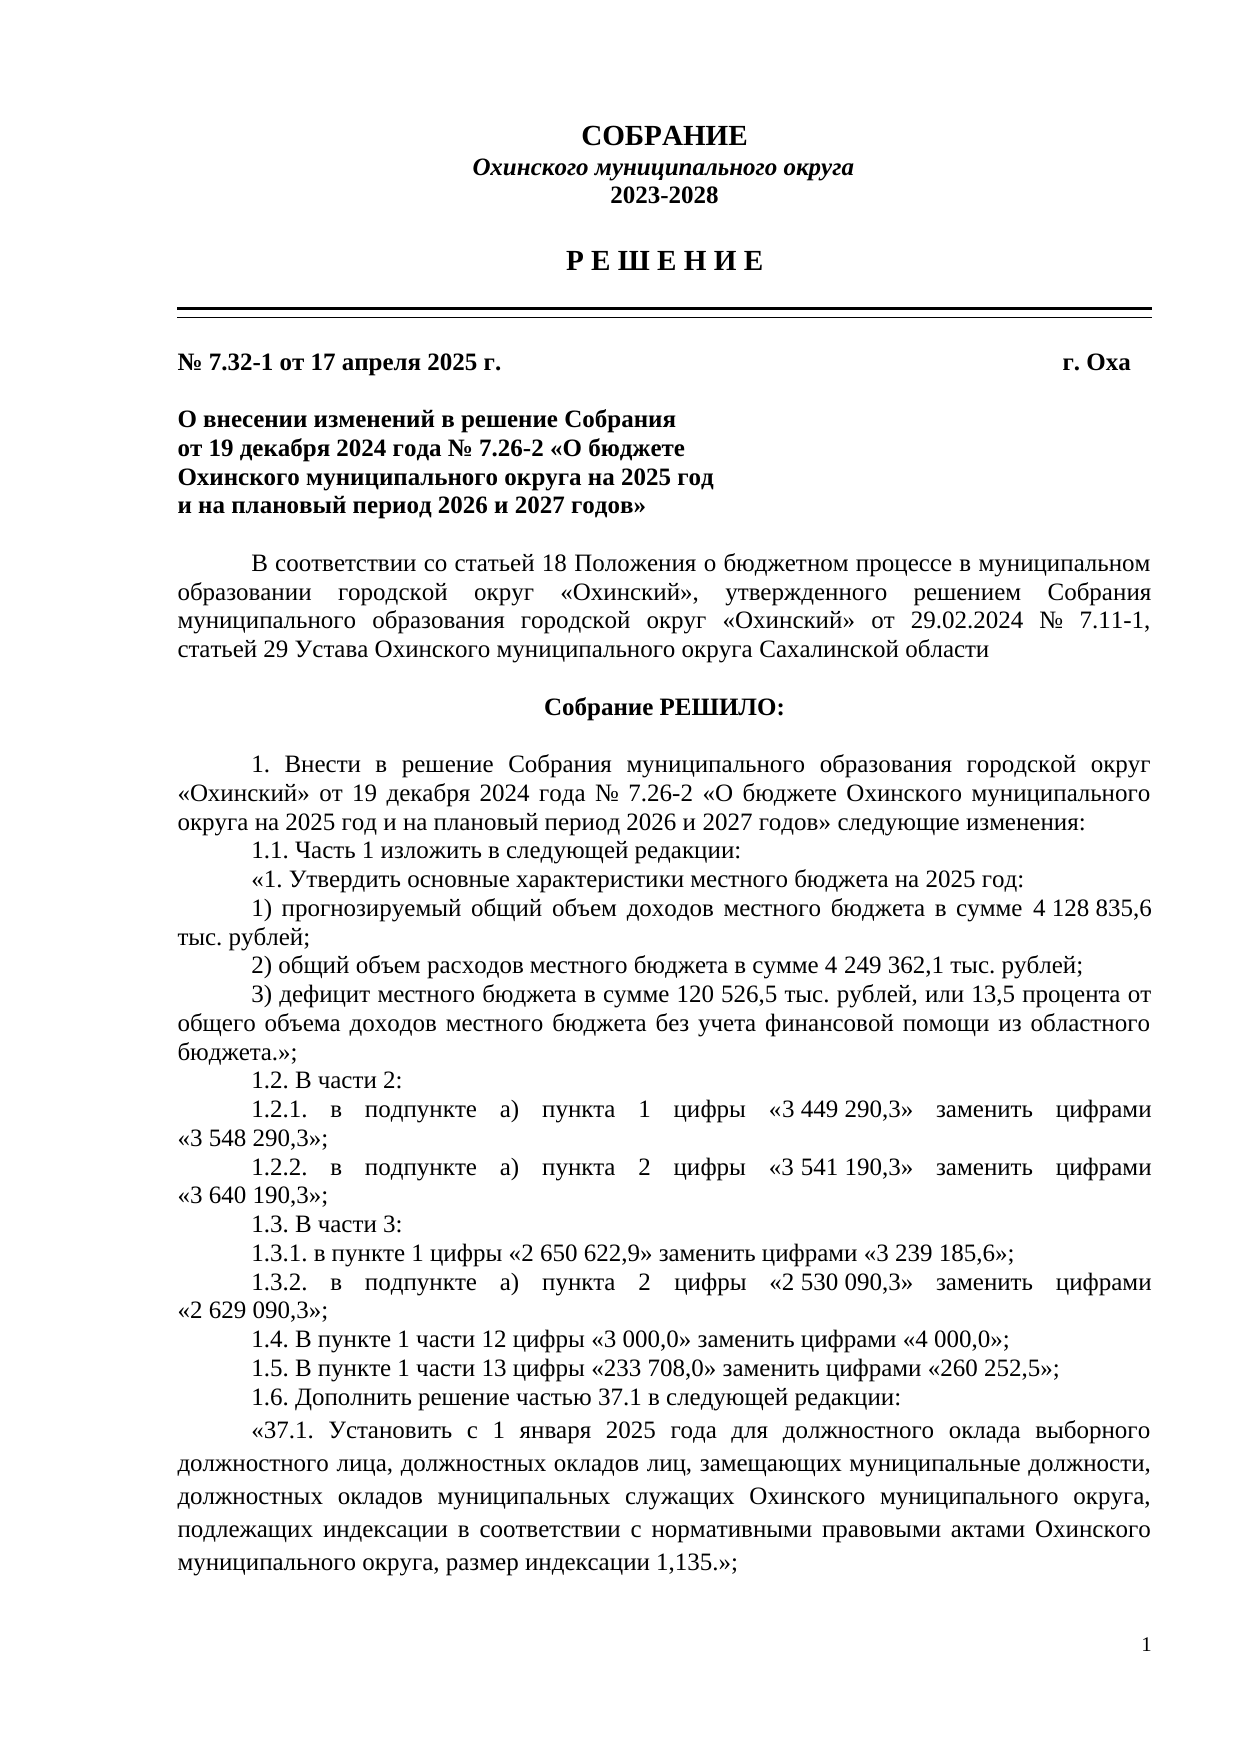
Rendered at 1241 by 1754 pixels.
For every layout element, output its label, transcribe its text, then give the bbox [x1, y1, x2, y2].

text 1.2. В части 2: [177, 1066, 1152, 1094]
text «37.1. Установить с 1 января 2025 года для должностного оклада выборного должностного лица, должностных окладов лиц, замещающих муниципальные должности, должностных окладов муниципальных служащих Охинского муниципального округа, подлежащих индексации в соответствии с нормативными правовыми актами Охинского муниципального округа, размер индексации 1,135.»; [177, 1415, 1152, 1576]
text В соответствии со статьей 18 Положения о бюджетном процессе в муниципальном образовании городской округ «Охинский», утвержденного решением Собрания муниципального образования городской округ «Охинский» от 29.02.2024 № 7.11-1, статьей 29 Устава Охинского муниципального округа Сахалинской области [177, 548, 1152, 663]
text 3) дефицит местного бюджета в сумме 120 526,5 тыс. рублей, или 13,5 процента от общего объема доходов местного бюджета без учета финансовой помощи из областного бюджета.»; [177, 979, 1152, 1066]
text 1.4. В пункте 1 части 12 цифры «3 000,0» заменить цифрами «4 000,0»; [177, 1324, 1152, 1353]
text 1.2.2. в подпункте а) пункта 2 цифры «3 541 190,3» заменить цифрами «3 640 190,3»; [177, 1152, 1152, 1209]
text 1.3.2. в подпункте а) пункта 2 цифры «2 530 090,3» заменить цифрами «2 629 090,3»; [177, 1267, 1152, 1324]
text 1.3.1. в пункте 1 цифры «2 650 622,9» заменить цифрами «3 239 185,6»; [177, 1238, 1152, 1267]
text О внесении изменений в решение Собрания [177, 404, 1152, 433]
text 1.3. В части 3: [177, 1209, 1152, 1238]
text 1) прогнозируемый общий объем доходов местного бюджета в сумме 4 128 835,6 тыс. рублей; [177, 893, 1152, 951]
text 1.5. В пункте 1 части 13 цифры «233 708,0» заменить цифрами «260 252,5»; [177, 1353, 1152, 1382]
text 2023-2028 [177, 180, 1152, 209]
text Охинского муниципального округа [177, 152, 1152, 180]
text 1.2.1. в подпункте а) пункта 1 цифры «3 449 290,3» заменить цифрами «3 548 290,3»; [177, 1094, 1152, 1152]
text «1. Утвердить основные характеристики местного бюджета на 2025 год: [177, 864, 1152, 893]
text Собрание РЕШИЛО: [177, 692, 1152, 721]
text 1. Внести в решение Собрания муниципального образования городской округ «Охинский» от 19 декабря 2024 года № 7.26-2 «О бюджете Охинского муниципального округа на 2025 год и на плановый период 2026 и 2027 годов» следующие изменения: [177, 749, 1152, 836]
text Охинского муниципального округа на 2025 год [177, 462, 1152, 491]
text 1.1. Часть 1 изложить в следующей редакции: [177, 836, 1152, 864]
text СОБРАНИЕ [177, 118, 1152, 152]
text 2) общий объем расходов местного бюджета в сумме 4 249 362,1 тыс. рублей; [177, 951, 1152, 979]
text 1.6. Дополнить решение частью 37.1 в следующей редакции: [177, 1382, 1152, 1411]
text и на плановый период 2026 и 2027 годов» [177, 491, 1152, 519]
text Р Е Ш Е Н И Е [177, 243, 1152, 276]
text № 7.32-1 от 17 апреля 2025 г. г. Оха [177, 347, 1152, 376]
text от 19 декабря 2024 года № 7.26-2 «О бюджете [177, 433, 1152, 462]
